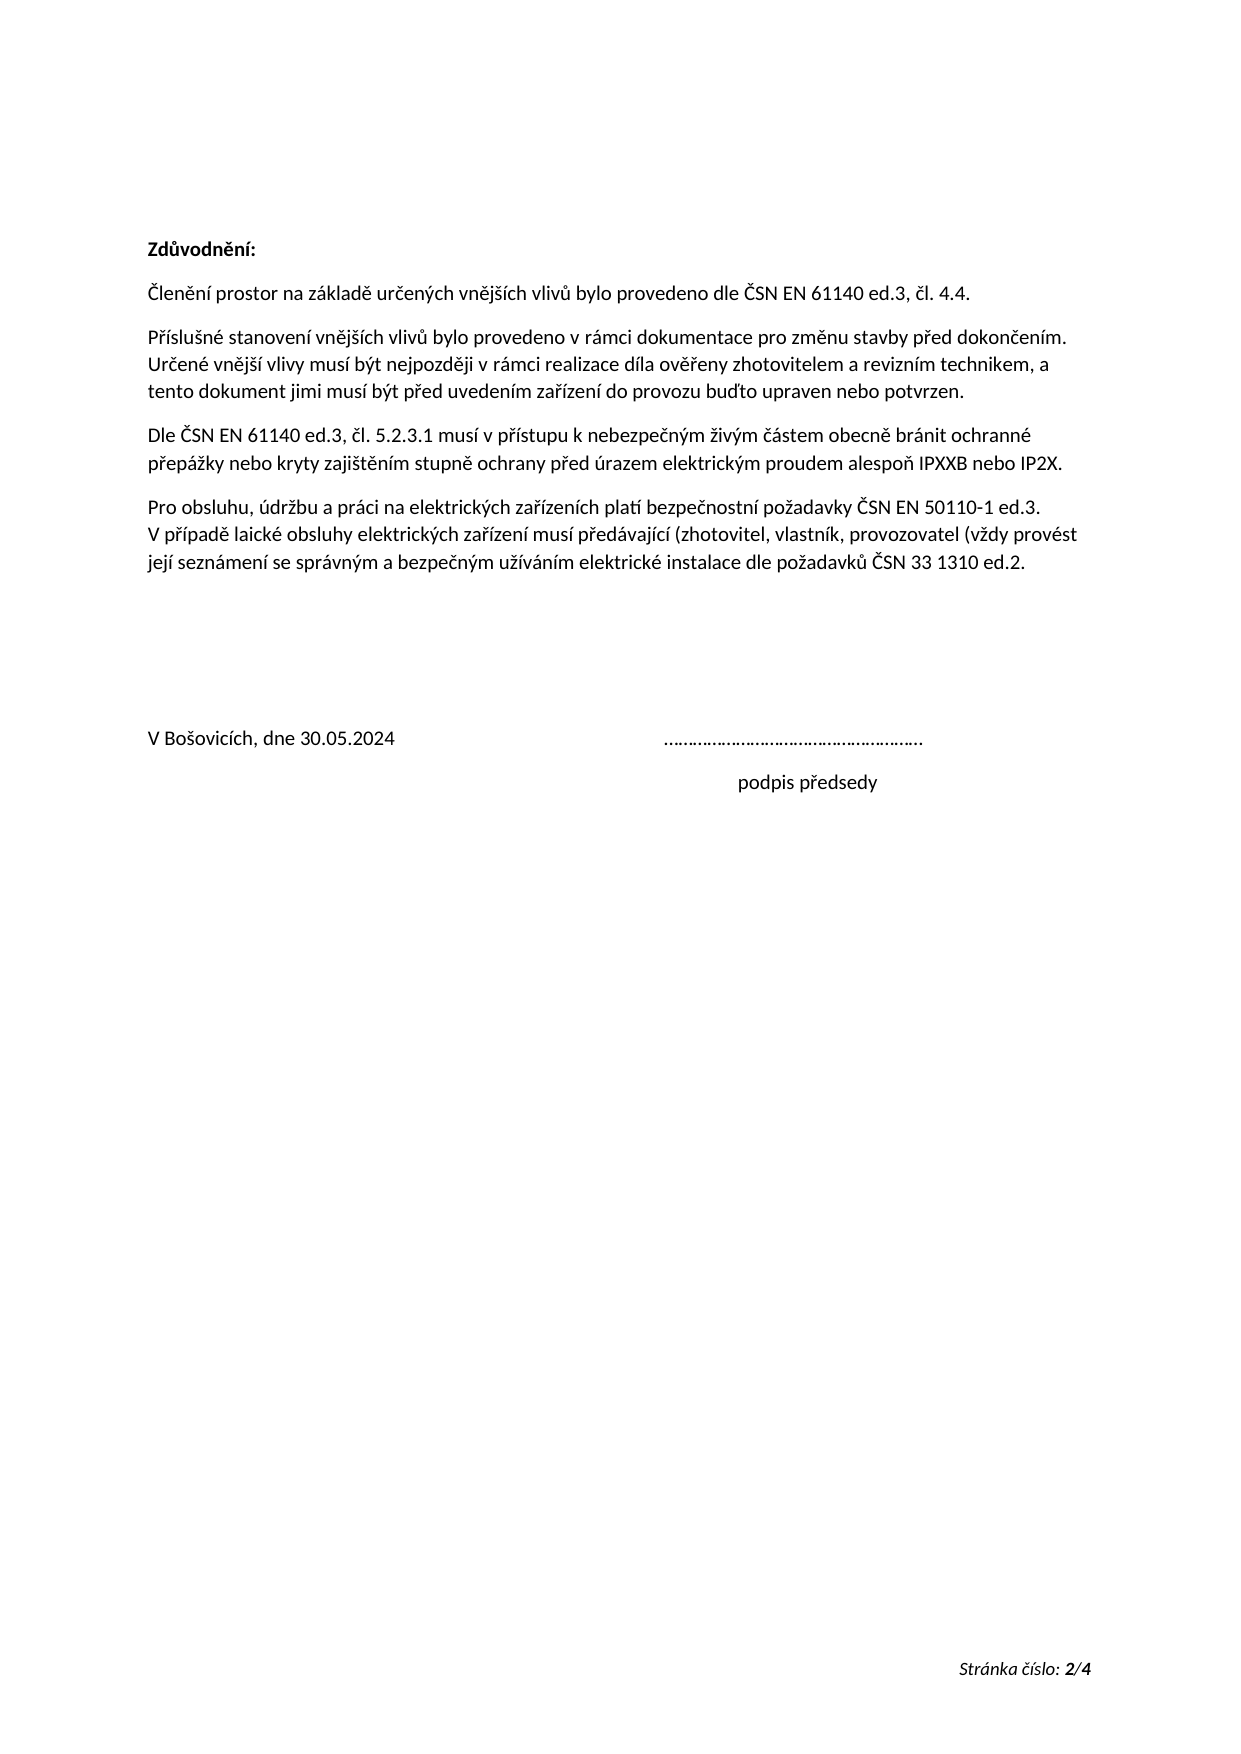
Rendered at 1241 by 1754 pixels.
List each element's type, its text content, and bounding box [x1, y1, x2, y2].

text Dle ČSN EN 61140 ed.3, čl. 5.2.3.1 musí v přístupu k nebezpečným živým částem obecně bránit ochranné přepážky nebo kryty zajištěním stupně ochrany před úrazem elektrickým proudem alespoň IPXXB nebo IP2X. [148, 423, 1093, 476]
text Pro obsluhu, údržbu a práci na elektrických zařízeních platí bezpečnostní požadavky ČSN EN 50110-1 ed.3. V případě laické obsluhy elektrických zařízení musí předávající (zhotovitel, vlastník, provozovatel (vždy provést její seznámení se správným a bezpečným užíváním elektrické instalace dle požadavků ČSN 33 1310 ed.2. [148, 494, 1093, 574]
text podpis předsedy [664, 769, 1093, 795]
text Členění prostor na základě určených vnějších vlivů bylo provedeno dle ČSN EN 61140 ed.3, čl. 4.4. [148, 280, 1093, 305]
text Zdůvodnění: [148, 236, 1093, 261]
text V Bošovicích, dne 30.05.2024 ……………………………………………… [148, 725, 1093, 751]
text Příslušné stanovení vnějších vlivů bylo provedeno v rámci dokumentace pro změnu stavby před dokončením. Určené vnější vlivy musí být nejpozději v rámci realizace díla ověřeny zhotovitelem a revizním technikem, a tento dokument jimi musí být před uvedením zařízení do provozu buďto upraven nebo potvrzen. [148, 324, 1093, 404]
